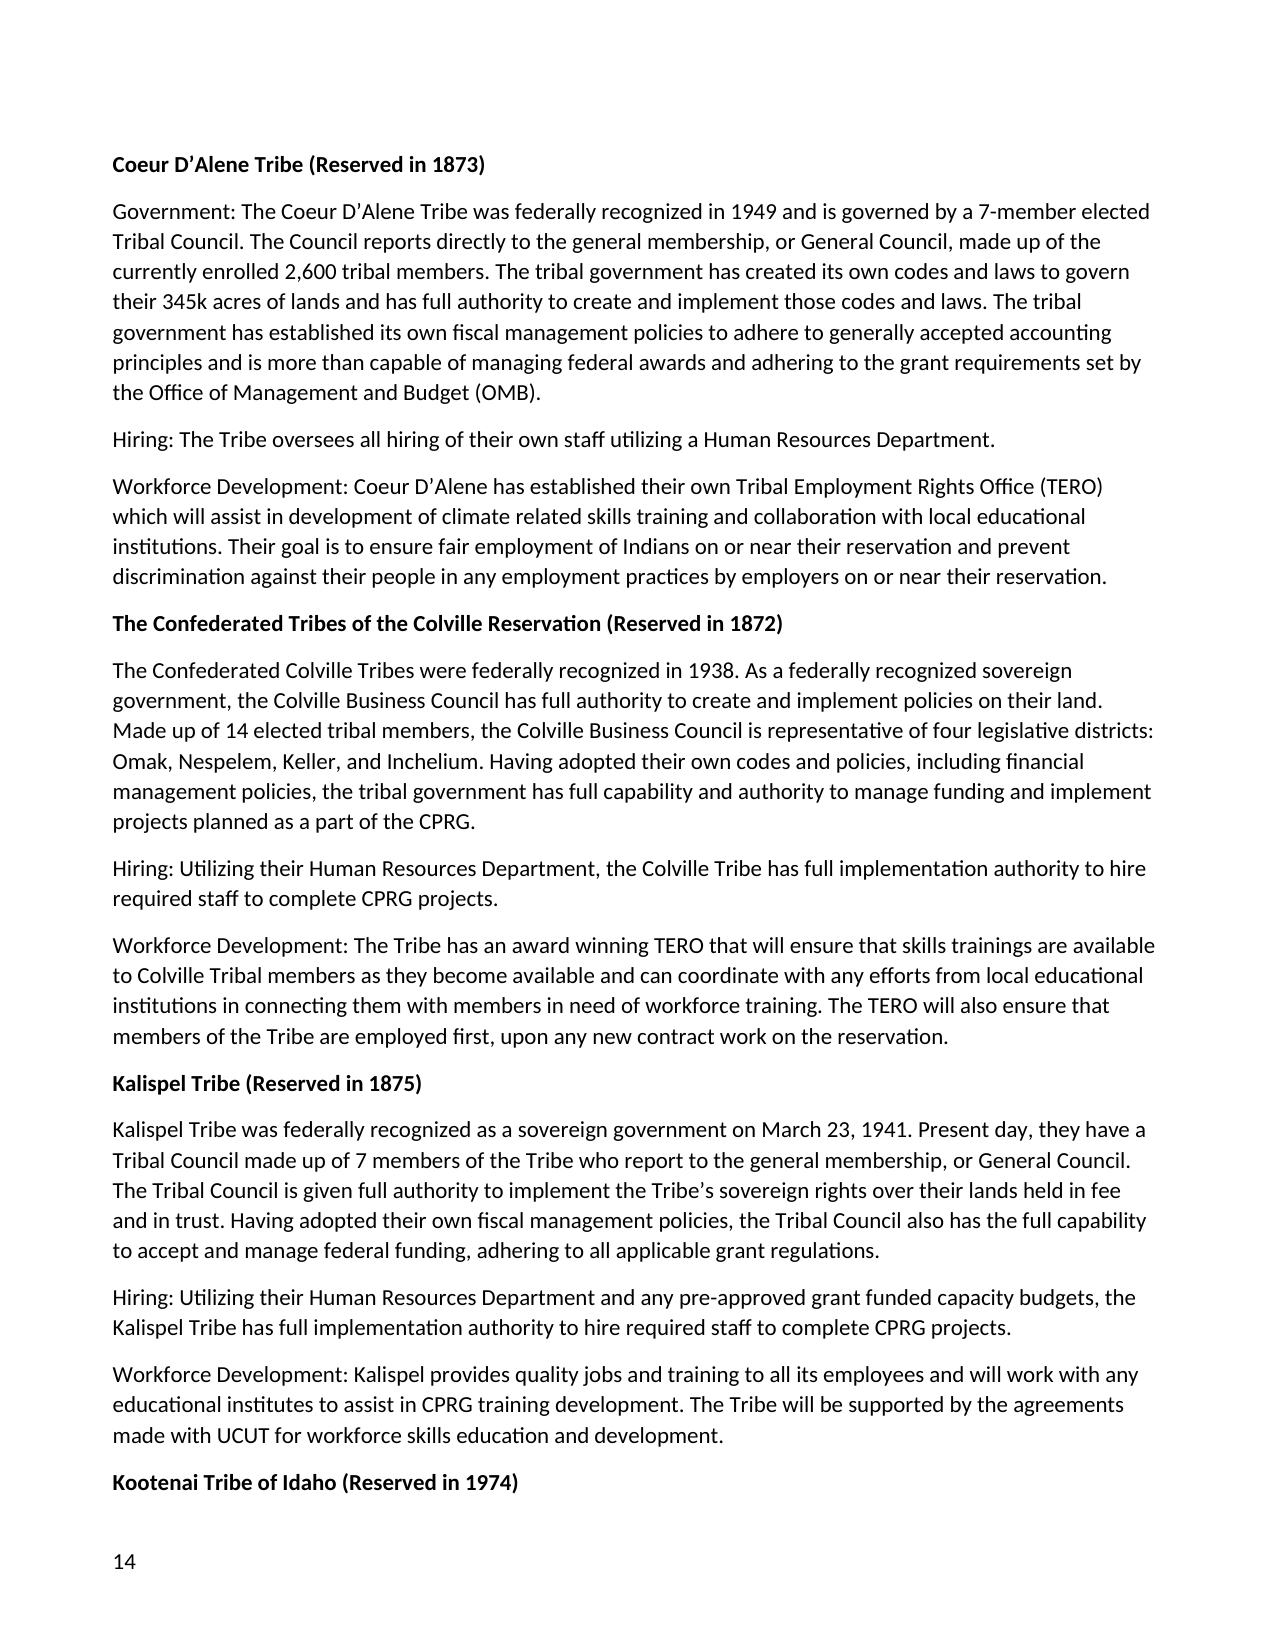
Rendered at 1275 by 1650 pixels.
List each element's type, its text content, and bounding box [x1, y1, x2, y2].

text Workforce Development: Kalispel provides quality jobs and training to all its employees and will work with any educational institutes to assist in CPRG training development. The Tribe will be supported by the agreements made with UCUT for workforce skills education and development. [112, 1360, 1162, 1449]
text Kootenai Tribe of Idaho (Reserved in 1974) [112, 1468, 1162, 1496]
text Hiring: Utilizing their Human Resources Department and any pre-approved grant funded capacity budgets, the Kalispel Tribe has full implementation authority to hire required staff to complete CPRG projects. [112, 1283, 1162, 1342]
text Coeur D’Alene Tribe (Reserved in 1873) [112, 150, 1162, 178]
text Workforce Development: The Tribe has an award winning TERO that will ensure that skills trainings are available to Colville Tribal members as they become available and can coordinate with any efforts from local educational institutions in connecting them with members in need of workforce training. The TERO will also ensure that members of the Tribe are employed first, upon any new contract work on the reservation. [112, 931, 1162, 1050]
text The Confederated Tribes of the Colville Reservation (Reserved in 1872) [112, 609, 1162, 637]
text The Confederated Colville Tribes were federally recognized in 1938. As a federally recognized sovereign government, the Colville Business Council has full authority to create and implement policies on their land. Made up of 14 elected tribal members, the Colville Business Council is representative of four legislative districts: Omak, Nespelem, Keller, and Inchelium. Having adopted their own codes and policies, including financial management policies, the tribal government has full capability and authority to manage funding and implement projects planned as a part of the CPRG. [112, 656, 1162, 835]
text Workforce Development: Coeur D’Alene has established their own Tribal Employment Rights Office (TERO) which will assist in development of climate related skills training and collaboration with local educational institutions. Their goal is to ensure fair employment of Indians on or near their reservation and prevent discrimination against their people in any employment practices by employers on or near their reservation. [112, 472, 1162, 591]
text Hiring: The Tribe oversees all hiring of their own staff utilizing a Human Resources Department. [112, 425, 1162, 453]
text Hiring: Utilizing their Human Resources Department, the Colville Tribe has full implementation authority to hire required staff to complete CPRG projects. [112, 854, 1162, 912]
text Kalispel Tribe was federally recognized as a sovereign government on March 23, 1941. Present day, they have a Tribal Council made up of 7 members of the Tribe who report to the general membership, or General Council. The Tribal Council is given full authority to implement the Tribe’s sovereign rights over their lands held in fee and in trust. Having adopted their own fiscal management policies, the Tribal Council also has the full capability to accept and manage federal funding, adhering to all applicable grant regulations. [112, 1116, 1162, 1264]
text Government: The Coeur D’Alene Tribe was federally recognized in 1949 and is governed by a 7-member elected Tribal Council. The Council reports directly to the general membership, or General Council, made up of the currently enrolled 2,600 tribal members. The tribal government has created its own codes and laws to govern their 345k acres of lands and has full authority to create and implement those codes and laws. The tribal government has established its own fiscal management policies to adhere to generally accepted accounting principles and is more than capable of managing federal awards and adhering to the grant requirements set by the Office of Management and Budget (OMB). [112, 197, 1162, 406]
text Kalispel Tribe (Reserved in 1875) [112, 1069, 1162, 1097]
